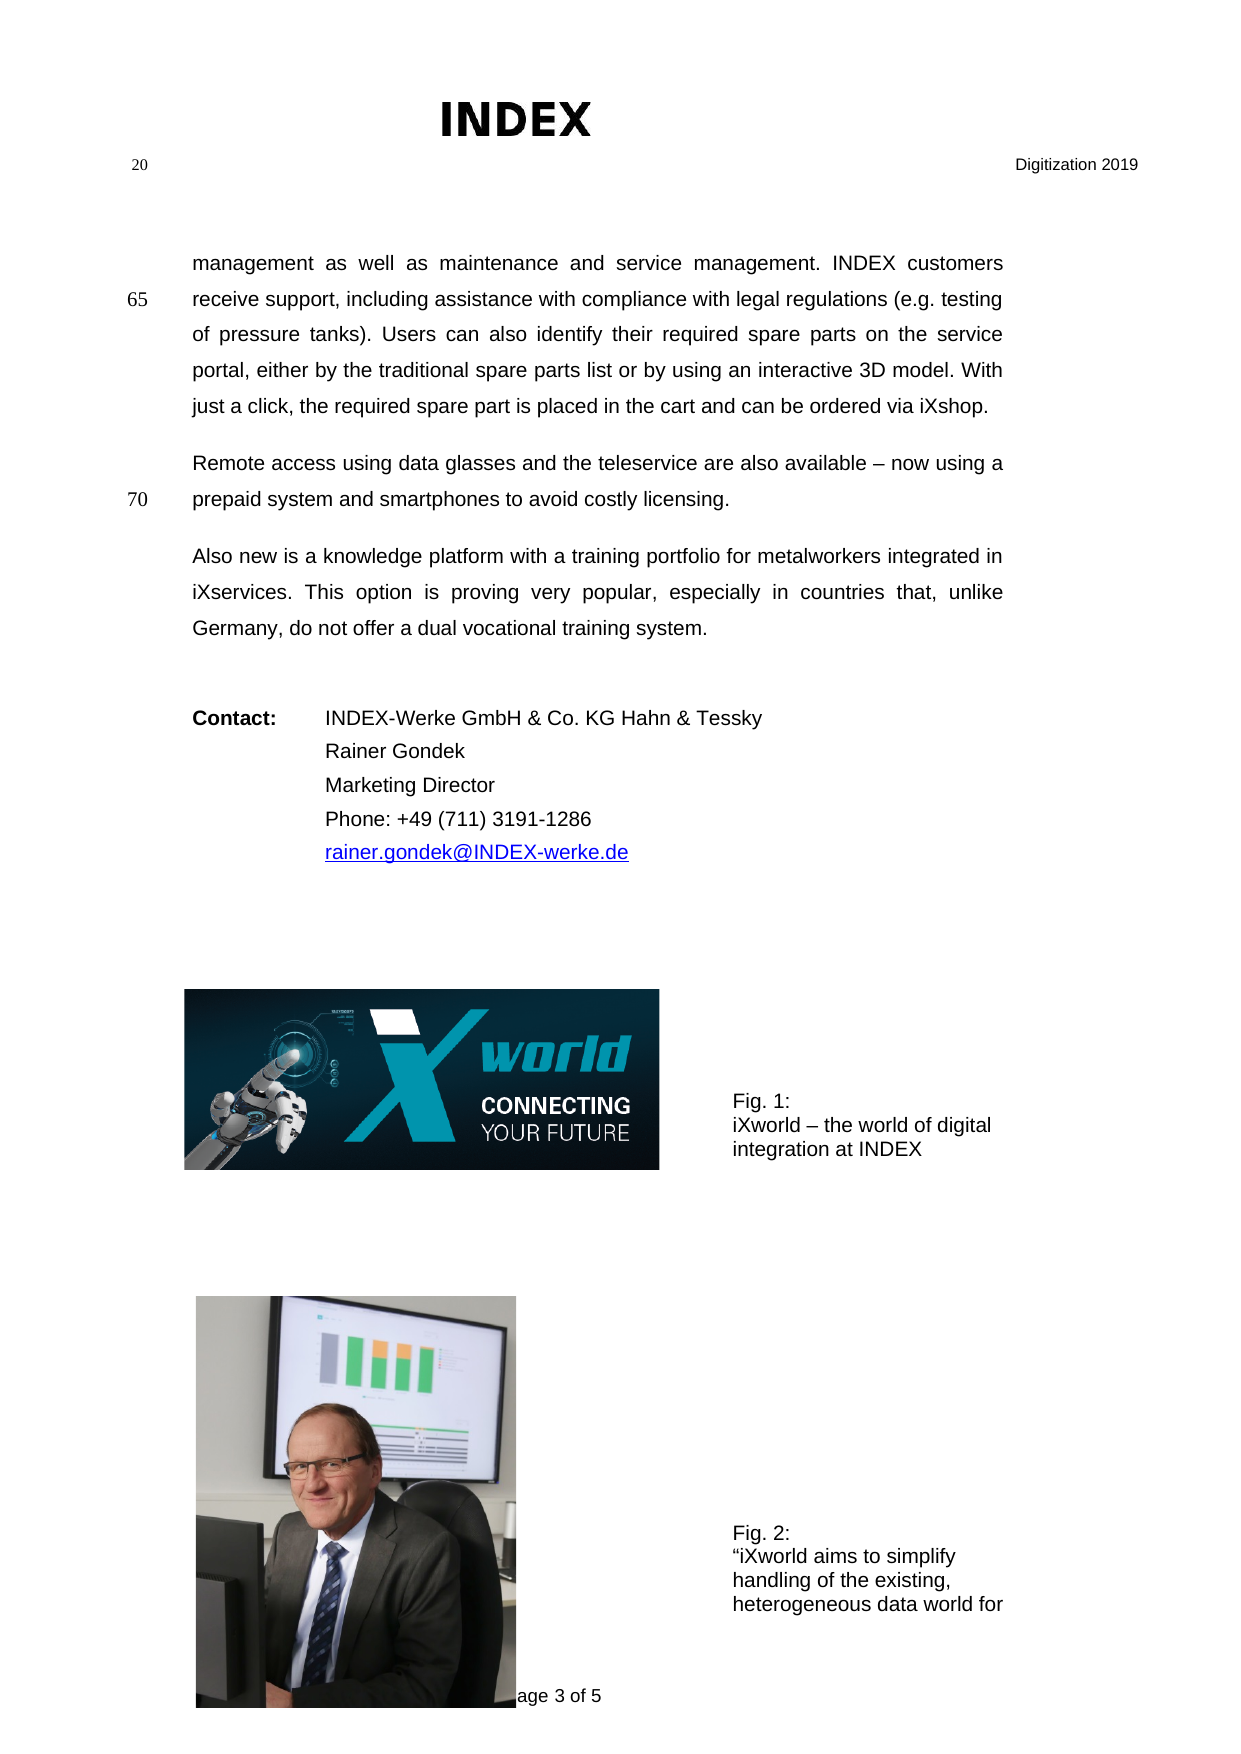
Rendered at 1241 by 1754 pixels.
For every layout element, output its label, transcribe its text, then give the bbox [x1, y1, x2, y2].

text Marketing Director [251, 773, 812, 797]
picture [329, 1060, 340, 1087]
text Remote access using data glasses and the teleservice are also available – now using a prepaid system and smartphones to avoid costly licensing. [192, 451, 1004, 511]
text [732, 1544, 1004, 1616]
text Phone: +49 (711) 3191-1286 [251, 806, 812, 830]
picture [345, 1020, 354, 1026]
text iXworld – the world of digital integration at INDEX [732, 1113, 1004, 1161]
text Fig. 1: [732, 1089, 1004, 1113]
picture [442, 102, 591, 136]
picture [190, 1086, 200, 1090]
picture [195, 1296, 517, 1708]
text Also new is a knowledge platform with a training portfolio for metalworkers integrated in iXservices. This option is proving very popular, especially in countries that, unlike Germany, do not offer a dual vocational training system. [192, 544, 1004, 639]
text rainer.gondek@INDEX-werke.de [251, 840, 812, 864]
picture [184, 989, 660, 1170]
text Contact: INDEX-Werke GmbH & Co. KG Hahn & Tessky [192, 706, 812, 730]
text Rainer Gondek [251, 739, 812, 763]
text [192, 250, 1004, 418]
text Fig. 2: [732, 1520, 1004, 1544]
